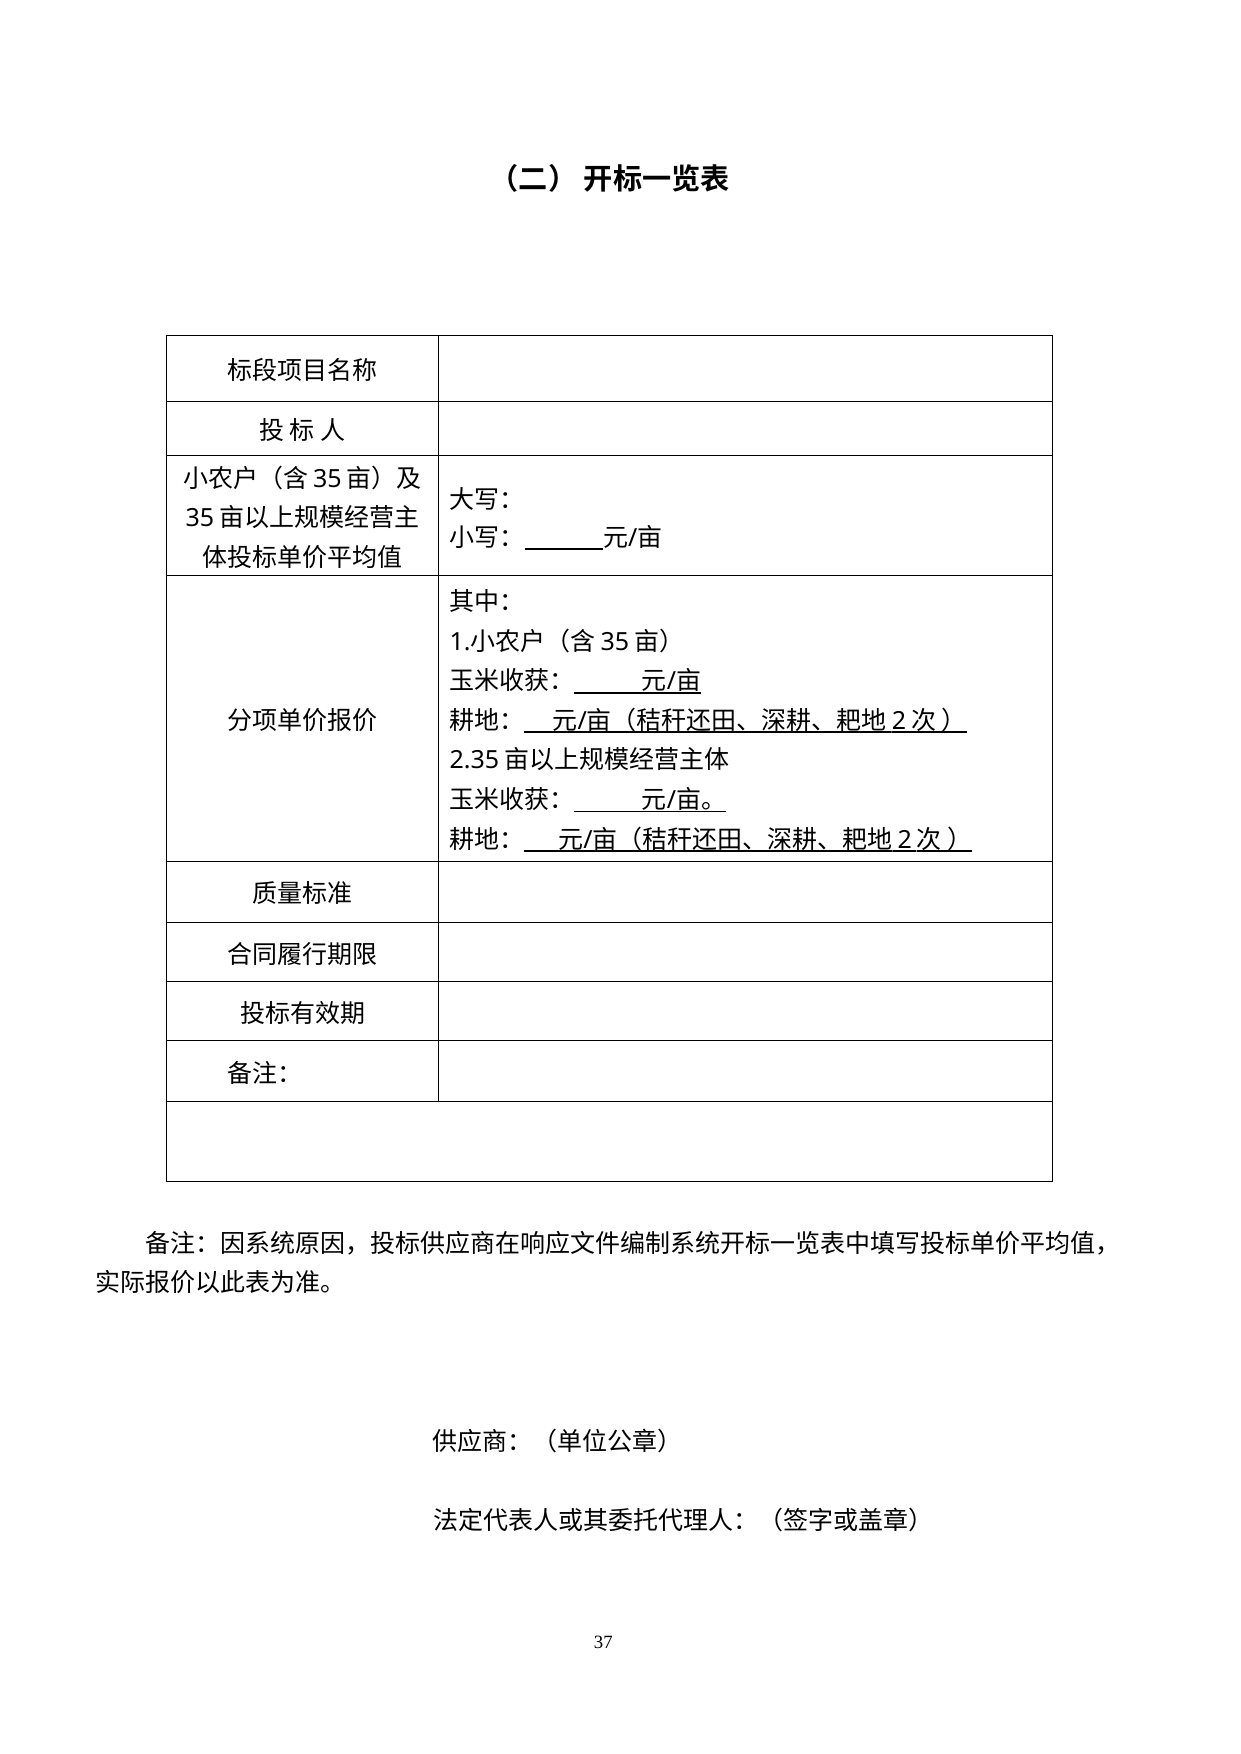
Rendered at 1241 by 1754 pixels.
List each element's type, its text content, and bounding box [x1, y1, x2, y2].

text （二） 开标一览表 [95, 137, 1124, 216]
table_cell 投标有效期 [167, 982, 438, 1040]
table_cell [439, 862, 1052, 922]
table_cell [439, 923, 1052, 981]
table_cell 大写： 小写： 元/亩 [439, 456, 1052, 575]
table_cell 质量标准 [167, 862, 438, 922]
table_cell 分项单价报价 [167, 576, 438, 861]
text 法定代表人或其委托代理人：（签字或盖章） [204, 1499, 1124, 1538]
table_cell [439, 982, 1052, 1040]
table_cell [439, 402, 1052, 455]
table_header [439, 336, 1052, 401]
table_cell 投 标 人 [167, 402, 438, 455]
table_header 标段项目名称 [167, 336, 438, 401]
table_cell 小农户（含35亩）及35亩以上规模经营主体投标单价平均值 [167, 456, 438, 575]
table_cell [167, 1102, 1052, 1181]
table_cell 其中： 1.小农户（含35亩） 玉米收获： 元/亩 耕地： 元/亩（秸秆还田、深耕、耙地2次 ） 2.35亩以上规模经营主体 玉米收获： 元/亩。 耕地： 元/亩（秸秆还田、深耕、耙地2次 ） [439, 576, 1052, 861]
table_cell [439, 1041, 1052, 1101]
table_cell 合同履行期限 [167, 923, 438, 981]
table_cell 备注： [167, 1041, 438, 1101]
text 备注：因系统原因，投标供应商在响应文件编制系统开标一览表中填写投标单价平均值，实际报价以此表为准。 [95, 1222, 1124, 1301]
text 供应商：（单位公章） [95, 1419, 1124, 1459]
